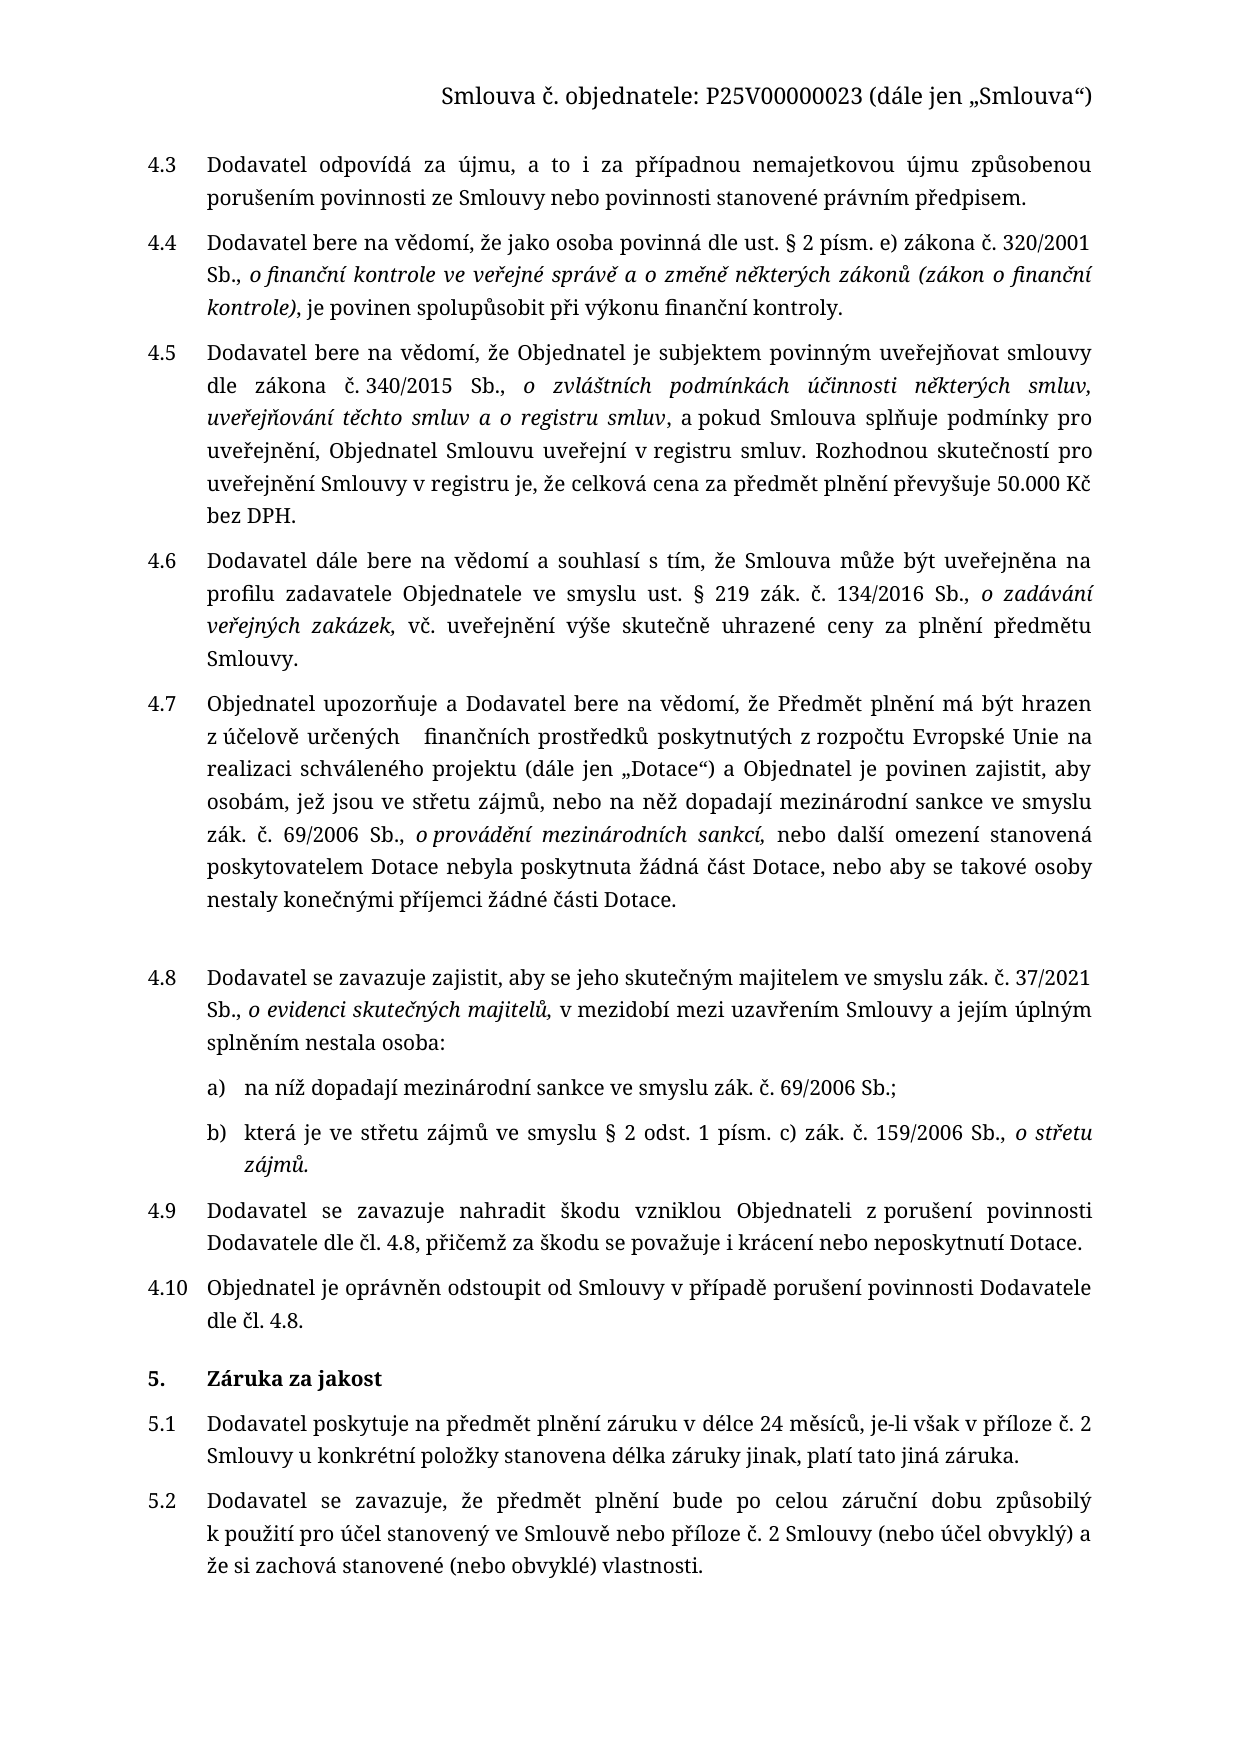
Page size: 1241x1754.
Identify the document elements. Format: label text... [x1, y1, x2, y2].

list Dodavatel se zavazuje nahradit škodu vzniklou Objednateli z porušení povinnosti Dodavatele dle čl. 4.8, přičemž za škodu se považuje i krácení nebo neposkytnutí Dotace. [148, 1196, 1093, 1257]
list Objednatel upozorňuje a Dodavatel bere na vědomí, že Předmět plnění má být hrazen z účelově určených finančních prostředků poskytnutých z rozpočtu Evropské Unie na realizaci schváleného projektu (dále jen „Dotace“) a Objednatel je povinen zajistit, aby osobám, jež jsou ve střetu zájmů, nebo na něž dopadají mezinárodní sankce ve smyslu zák. č. 69/2006 Sb., o provádění mezinárodních sankcí, nebo další omezení stanovená poskytovatelem Dotace nebyla poskytnuta žádná část Dotace, nebo aby se takové osoby nestaly konečnými příjemci žádné části Dotace. [148, 689, 1093, 913]
list Dodavatel bere na vědomí, že Objednatel je subjektem povinným uveřejňovat smlouvy dle zákona č. 340/2015 Sb., o zvláštních podmínkách účinnosti některých smluv, uveřejňování těchto smluv a o registru smluv, a pokud Smlouva splňuje podmínky pro uveřejnění, Objednatel Smlouvu uveřejní v registru smluv. Rozhodnou skutečností pro uveřejnění Smlouvy v registru je, že celková cena za předmět plnění převyšuje 50.000 Kč bez DPH. [148, 338, 1093, 530]
list Dodavatel poskytuje na předmět plnění záruku v délce 24 měsíců, je-li však v příloze č. 2 Smlouvy u konkrétní položky stanovena délka záruky jinak, platí tato jiná záruka. [148, 1409, 1093, 1470]
list Dodavatel se zavazuje zajistit, aby se jeho skutečným majitelem ve smyslu zák. č. 37/2021 Sb., o evidenci skutečných majitelů, v mezidobí mezi uzavřením Smlouvy a jejím úplným splněním nestala osoba: [148, 963, 1093, 1056]
list Záruka za jakost [148, 1364, 1093, 1392]
list na níž dopadají mezinárodní sankce ve smyslu zák. č. 69/2006 Sb.; [207, 1073, 1093, 1101]
list Objednatel je oprávněn odstoupit od Smlouvy v případě porušení povinnosti Dodavatele dle čl. 4.8. [148, 1273, 1093, 1334]
list Dodavatel odpovídá za újmu, a to i za případnou nemajetkovou újmu způsobenou porušením povinnosti ze Smlouvy nebo povinnosti stanovené právním předpisem. [148, 150, 1093, 211]
list Dodavatel dále bere na vědomí a souhlasí s tím, že Smlouva může být uveřejněna na profilu zadavatele Objednatele ve smyslu ust. § 219 zák. č. 134/2016 Sb., o zadávání veřejných zakázek, vč. uveřejnění výše skutečně uhrazené ceny za plnění předmětu Smlouvy. [148, 546, 1093, 673]
list Dodavatel se zavazuje, že předmět plnění bude po celou záruční dobu způsobilý k použití pro účel stanovený ve Smlouvě nebo příloze č. 2 Smlouvy (nebo účel obvyklý) a že si zachová stanovené (nebo obvyklé) vlastnosti. [148, 1486, 1093, 1580]
list která je ve střetu zájmů ve smyslu § 2 odst. 1 písm. c) zák. č. 159/2006 Sb., o střetu zájmů. [207, 1118, 1093, 1179]
list Dodavatel bere na vědomí, že jako osoba povinná dle ust. § 2 písm. e) zákona č. 320/2001 Sb., o finanční kontrole ve veřejné správě a o změně některých zákonů (zákon o finanční kontrole), je povinen spolupůsobit při výkonu finanční kontroly. [148, 228, 1093, 322]
